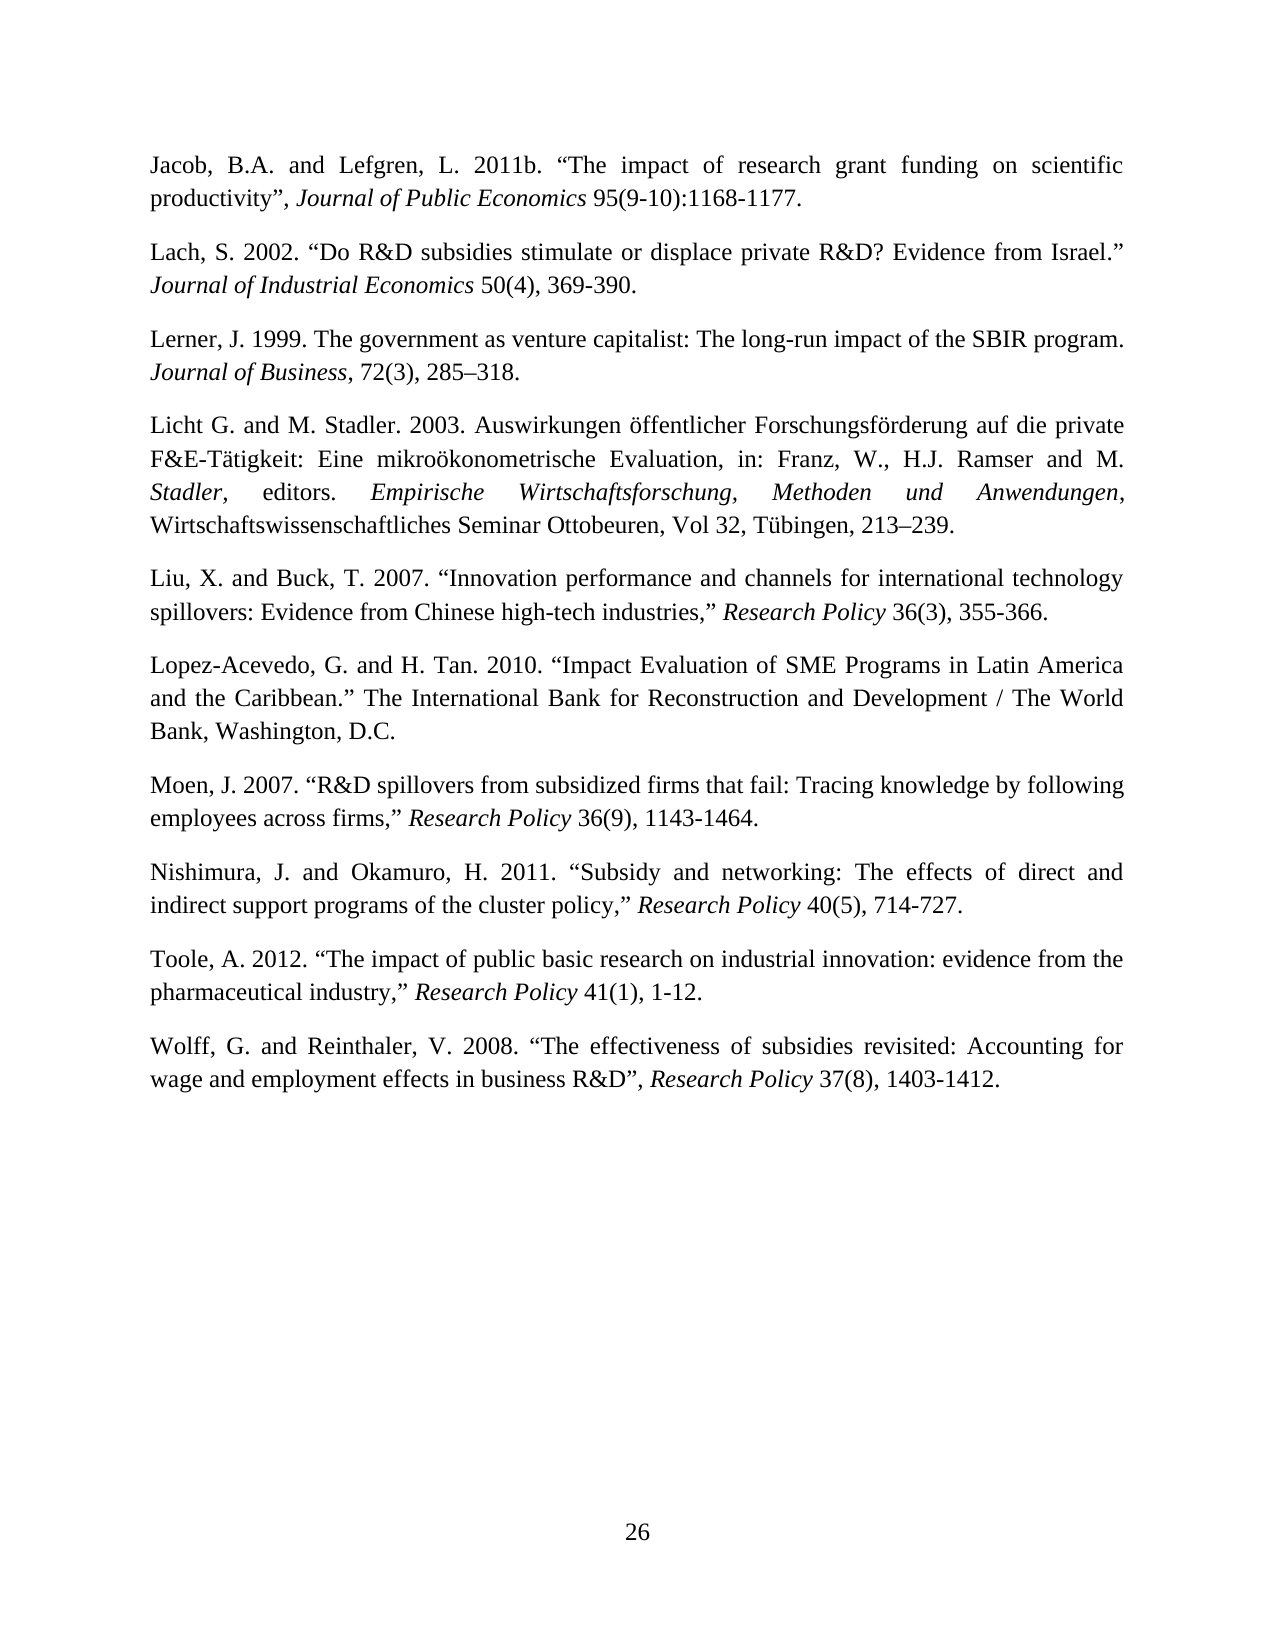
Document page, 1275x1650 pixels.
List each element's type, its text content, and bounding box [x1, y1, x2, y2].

text Jacob, B.A. and Lefgren, L. 2011b. “The impact of research grant funding on scientific productivity”, Journal of Public Economics 95(9-10):1168-1177. [150, 150, 1125, 212]
text Liu, X. and Buck, T. 2007. “Innovation performance and channels for international technology spillovers: Evidence from Chinese high-tech industries,” Research Policy 36(3), 355-366. [150, 563, 1125, 625]
text Licht G. and M. Stadler. 2003. Auswirkungen öffentlicher Forschungsförderung auf die private F&E-Tätigkeit: Eine mikroökonometrische Evaluation, in: Franz, W., H.J. Ramser and M. Stadler, editors. Empirische Wirtschaftsforschung, Methoden und Anwendungen, Wirtschaftswissenschaftliches Seminar Ottobeuren, Vol 32, Tübingen, 213–239. [150, 411, 1125, 538]
text Lopez-Acevedo, G. and H. Tan. 2010. “Impact Evaluation of SME Programs in Latin America and the Caribbean.” The International Bank for Reconstruction and Development / The World Bank, Washington, D.C. [150, 650, 1125, 745]
text Moen, J. 2007. “R&D spillovers from subsidized firms that fail: Tracing knowledge by following employees across firms,” Research Policy 36(9), 1143-1464. [150, 770, 1125, 832]
text Wolff, G. and Reinthaler, V. 2008. “The effectiveness of subsidies revisited: Accounting for wage and employment effects in business R&D”, Research Policy 37(8), 1403-1412. [150, 1031, 1125, 1093]
text Lerner, J. 1999. The government as venture capitalist: The long-run impact of the SBIR program. Journal of Business, 72(3), 285–318. [150, 324, 1125, 386]
text Lach, S. 2002. “Do R&D subsidies stimulate or displace private R&D? Evidence from Israel.” Journal of Industrial Economics 50(4), 369-390. [150, 237, 1125, 299]
text Toole, A. 2012. “The impact of public basic research on industrial innovation: evidence from the pharmaceutical industry,” Research Policy 41(1), 1-12. [150, 944, 1125, 1006]
text Nishimura, J. and Okamuro, H. 2011. “Subsidy and networking: The effects of direct and indirect support programs of the cluster policy,” Research Policy 40(5), 714-727. [150, 857, 1125, 919]
